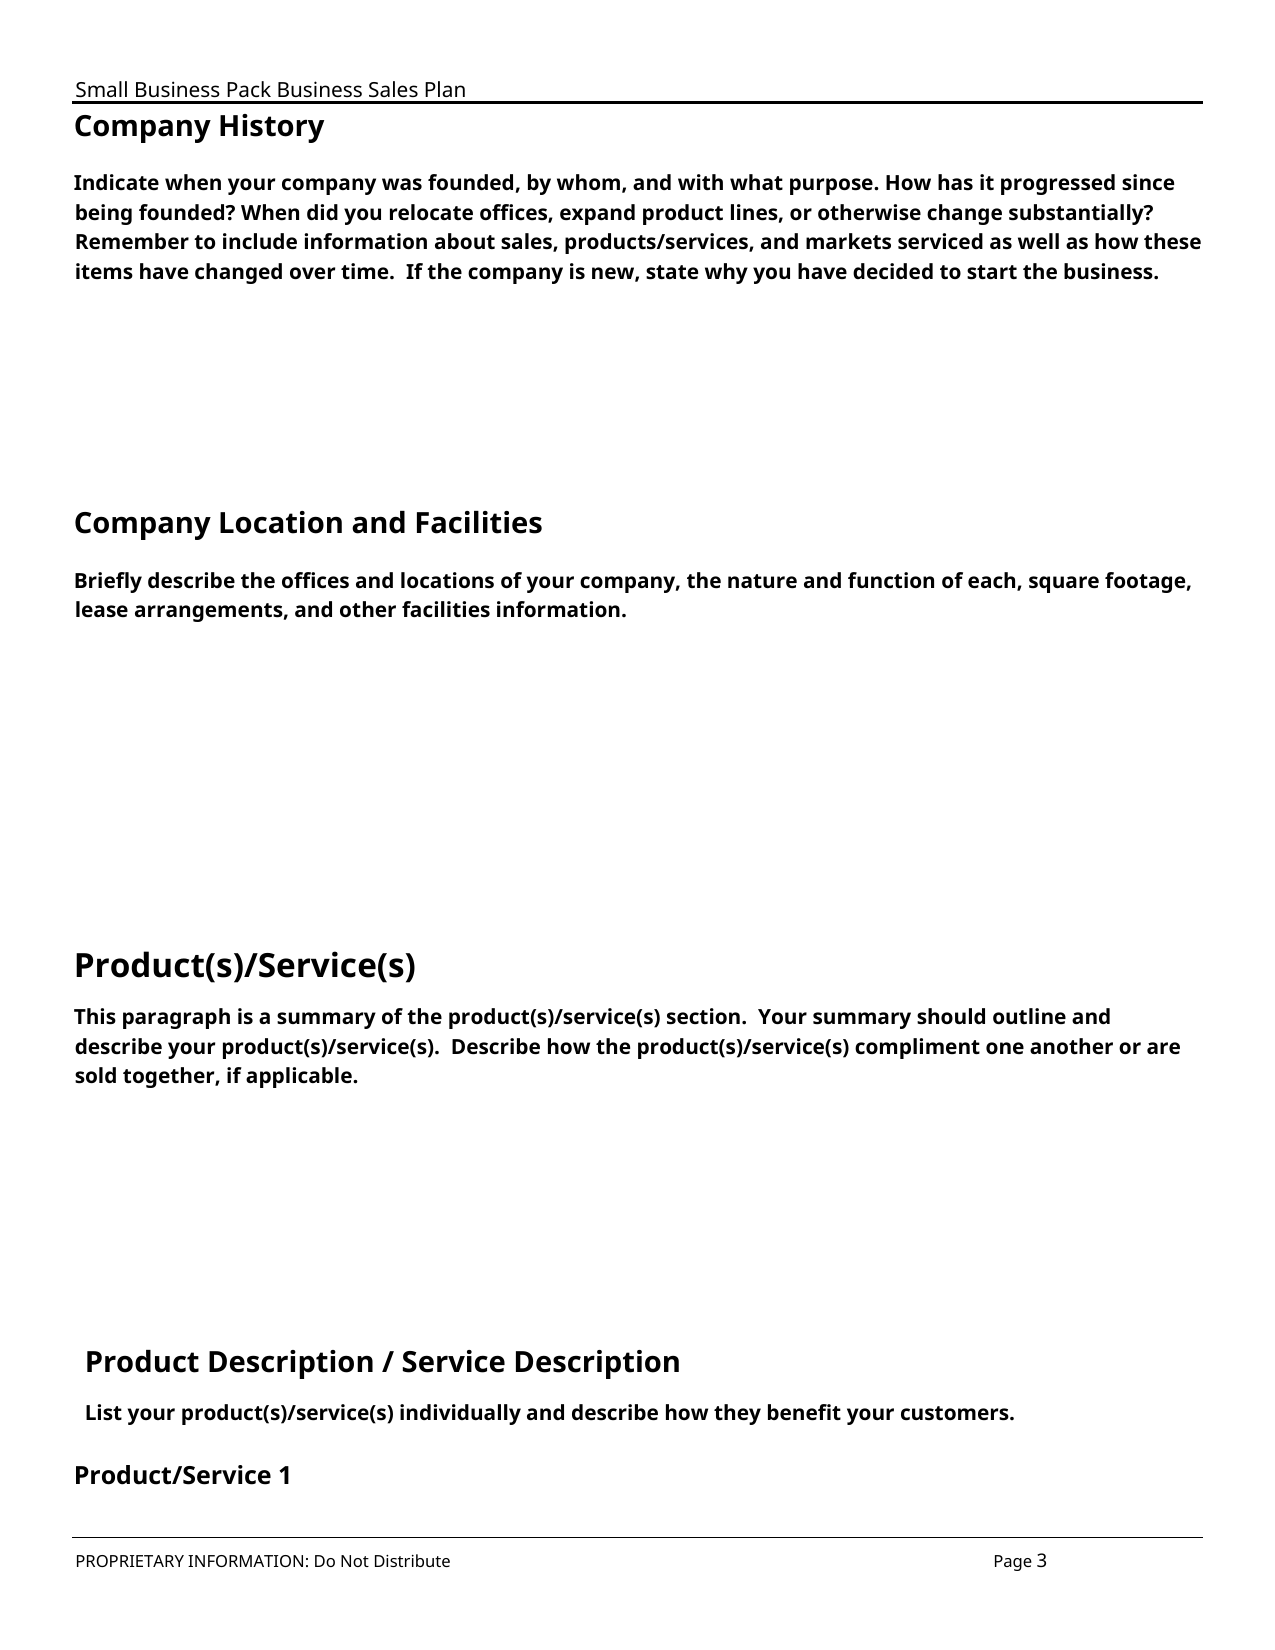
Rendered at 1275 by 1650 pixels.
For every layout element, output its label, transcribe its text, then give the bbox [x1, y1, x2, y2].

text This paragraph is a summary of the product(s)/service(s) section. Your summary should outline and describe your product(s)/service(s). Describe how the product(s)/service(s) compliment one another or are sold together, if applicable. [73, 1002, 1204, 1090]
text Product/Service 1 [73, 1458, 1209, 1492]
subtitle Product(s)/Service(s) [73, 942, 1209, 987]
subtitle Company Location and Facilities [73, 503, 1209, 542]
text Briefly describe the offices and locations of your company, the nature and function of each, square footage, lease arrangements, and other facilities information. [73, 566, 1204, 624]
text Indicate when your company was founded, by whom, and with what purpose. How has it progressed since being founded? When did you relocate offices, expand product lines, or otherwise change substantially? Remember to include information about sales, products/services, and markets serviced as well as how these items have changed over time. If the company is new, state why you have decided to start the business. [73, 168, 1204, 285]
subtitle Company History [73, 105, 1209, 145]
subtitle Product Description / Service Description [84, 1342, 1209, 1381]
text List your product(s)/service(s) individually and describe how they benefit your customers. [84, 1398, 1204, 1427]
